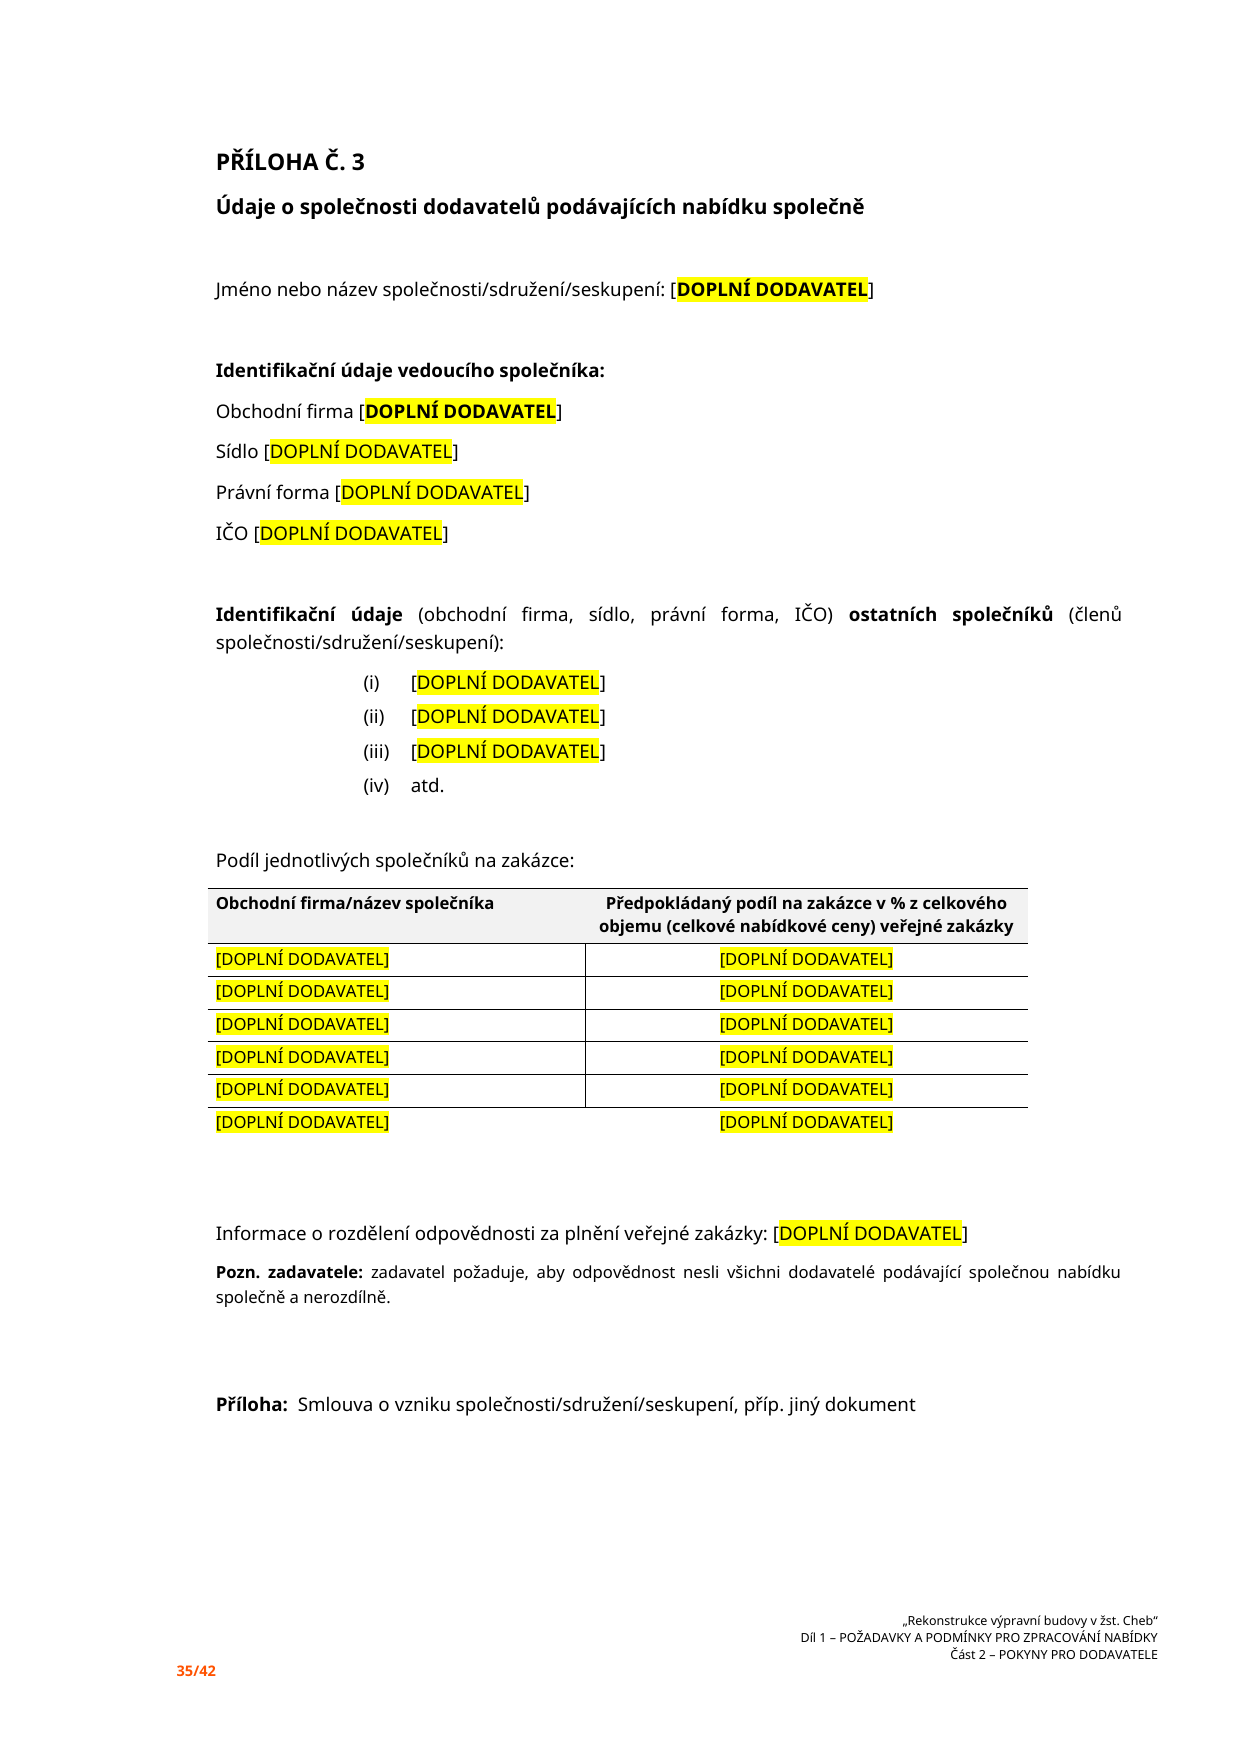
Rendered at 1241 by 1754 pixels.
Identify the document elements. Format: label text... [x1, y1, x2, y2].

table_cell [DOPLNÍ DODAVATEL] [586, 1075, 1028, 1107]
text Pozn. zadavatele: zadavatel požaduje, aby odpovědnost nesli všichni dodavatelé podávající společnou nabídku společně a nerozdílně. [216, 1261, 1122, 1308]
table_cell [DOPLNÍ DODAVATEL] [586, 1042, 1028, 1074]
text Právní forma [DOPLNÍ DODAVATEL] [216, 479, 341, 505]
text [DOPLNÍ DODAVATEL] [599, 704, 1122, 729]
table_header Předpokládaný podíl na zakázce v % z celkového objemu (celkové nabídkové ceny) veřejné zakázky [585, 889, 1028, 943]
text [DOPLNÍ DODAVATEL] [599, 738, 1122, 763]
text Právní forma [DOPLNÍ DODAVATEL] [523, 479, 1122, 505]
text Identifikační údaje vedoucího společníka: [216, 358, 1122, 383]
table_cell [DOPLNÍ DODAVATEL] [585, 1108, 1028, 1139]
text Obchodní firma [DOPLNÍ DODAVATEL] [216, 398, 365, 424]
table_header Obchodní firma/název společníka [208, 889, 585, 943]
table_cell [DOPLNÍ DODAVATEL] [208, 1075, 585, 1107]
text Jméno nebo název společnosti/sdružení/seskupení: [DOPLNÍ DODAVATEL] [868, 277, 1122, 302]
text [DOPLNÍ DODAVATEL] [363, 704, 417, 729]
text Příloha č. 3 [216, 146, 1122, 177]
text IČO [DOPLNÍ DODAVATEL] [442, 520, 1122, 545]
table_cell [DOPLNÍ DODAVATEL] [208, 1042, 585, 1074]
text atd. [363, 772, 1122, 798]
text Podíl jednotlivých společníků na zakázce: [216, 847, 1122, 873]
text Jméno nebo název společnosti/sdružení/seskupení: [DOPLNÍ DODAVATEL] [216, 277, 677, 302]
text Obchodní firma [DOPLNÍ DODAVATEL] [556, 398, 1122, 424]
text Identifikační údaje (obchodní firma, sídlo, právní forma, IČO) ostatních společníků (členů společnosti/sdružení/seskupení): [216, 601, 1122, 654]
text Údaje o společnosti dodavatelů podávajících nabídku společně [216, 192, 1122, 221]
table_cell [DOPLNÍ DODAVATEL] [208, 977, 585, 1008]
table_cell [DOPLNÍ DODAVATEL] [586, 944, 1028, 976]
text Informace o rozdělení odpovědnosti za plnění veřejné zakázky: [DOPLNÍ DODAVATEL] [216, 1220, 779, 1246]
text [DOPLNÍ DODAVATEL] [363, 669, 1122, 695]
table_cell [DOPLNÍ DODAVATEL] [586, 1010, 1028, 1041]
table_cell [DOPLNÍ DODAVATEL] [208, 1108, 585, 1139]
table_cell [DOPLNÍ DODAVATEL] [208, 944, 585, 976]
table_cell [DOPLNÍ DODAVATEL] [208, 1010, 585, 1041]
table_cell [DOPLNÍ DODAVATEL] [586, 977, 1028, 1008]
text [DOPLNÍ DODAVATEL] [363, 738, 417, 763]
text Sídlo [DOPLNÍ DODAVATEL] [452, 439, 1122, 464]
text Příloha: Smlouva o vzniku společnosti/sdružení/seskupení, příp. jiný dokument [216, 1392, 1122, 1417]
